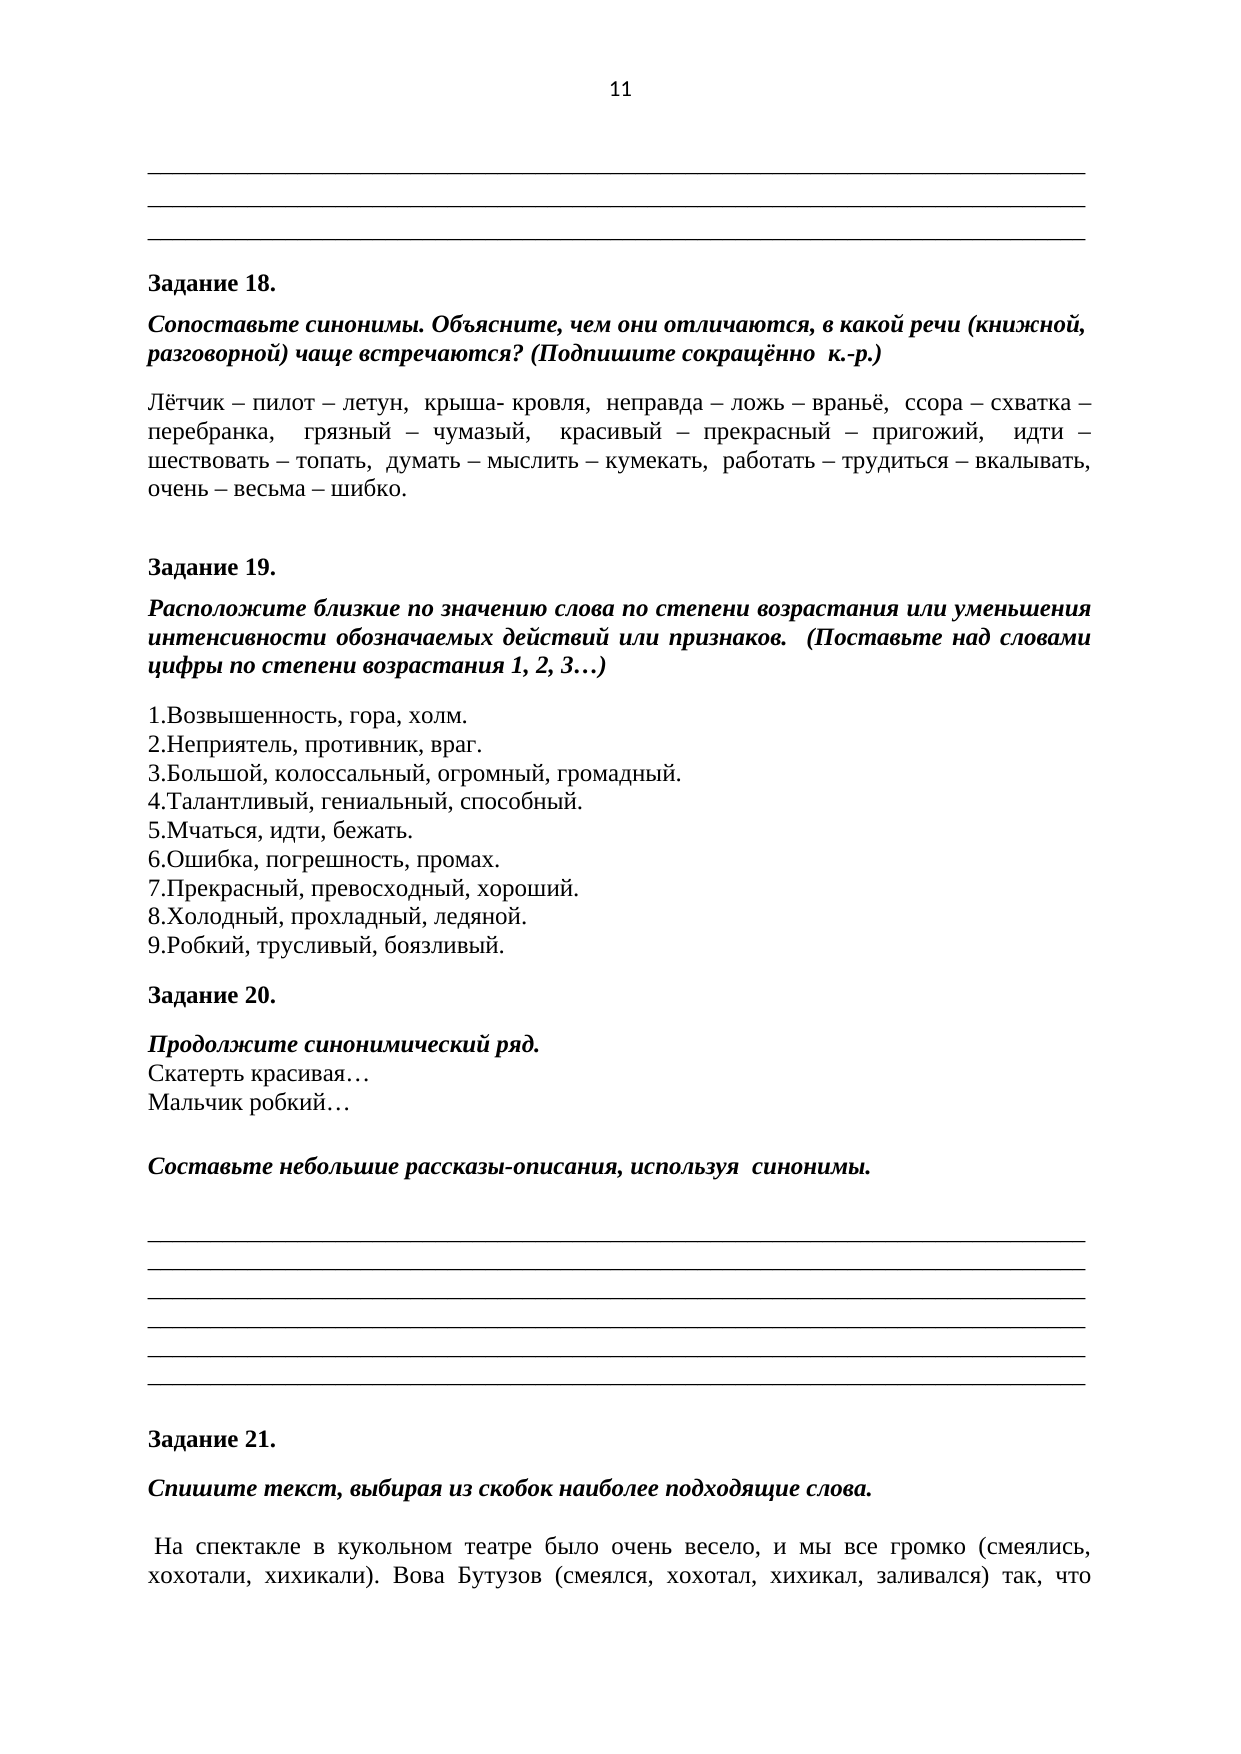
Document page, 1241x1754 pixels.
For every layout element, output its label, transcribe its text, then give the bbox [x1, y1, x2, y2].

text 6.Ошибка, погрешность, промах. [148, 844, 1092, 873]
text Задание 19. [148, 552, 1092, 581]
text Продолжите синонимический ряд. [148, 1029, 1092, 1058]
text 4.Талантливый, гениальный, способный. [148, 786, 1092, 815]
text 1.Возвышенность, гора, холм. [148, 700, 1092, 729]
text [148, 1531, 1092, 1588]
text 8.Холодный, прохладный, ледяной. [148, 901, 1092, 930]
text Спишите текст, выбирая из скобок наиболее подходящие слова. [148, 1473, 1092, 1502]
text 3.Большой, колоссальный, огромный, громадный. [148, 758, 1092, 786]
text Расположите близкие по значению слова по степени возрастания или уменьшения интенсивности обозначаемых действий или признаков. (Поставьте над словами цифры по степени возрастания 1, 2, 3…) [148, 593, 1092, 679]
text 5.Мчаться, идти, бежать. [148, 815, 1092, 844]
text Задание 20. [148, 980, 1092, 1008]
text 7.Прекрасный, превосходный, хороший. [148, 873, 1092, 901]
text _________________________________________________________________________________________________________________________________________________________________________________________________________________________________ [148, 148, 1092, 242]
text Составьте небольшие рассказы-описания, используя синонимы. [148, 1151, 1092, 1180]
text 2.Неприятель, противник, враг. [148, 729, 1092, 758]
text 9.Робкий, трусливый, боязливый. [148, 930, 1092, 959]
text Задание 18. [148, 268, 1092, 296]
text Скатерть красивая… [148, 1058, 1092, 1087]
text __________________________________________________________________________________________________________________________________________________________________________________________________________________________________________________________________________________________________________________________________________________________________________________________________________________________________________________________________ [148, 1216, 1092, 1388]
text Сопоставьте синонимы. Объясните, чем они отличаются, в какой речи (книжной, разговорной) чаще встречаются? (Подпишите сокращённо к.-р.) [148, 309, 1092, 366]
text Задание 21. [148, 1424, 1092, 1453]
text Мальчик робкий… [148, 1087, 1092, 1116]
text Лётчик – пилот – летун, крыша- кровля, неправда – ложь – враньё, ссора – схватка – перебранка, грязный – чумазый, красивый – прекрасный – пригожий, идти – шествовать – топать, думать – мыслить – кумекать, работать – трудиться – вкалывать, очень – весьма – шибко. [148, 387, 1092, 531]
